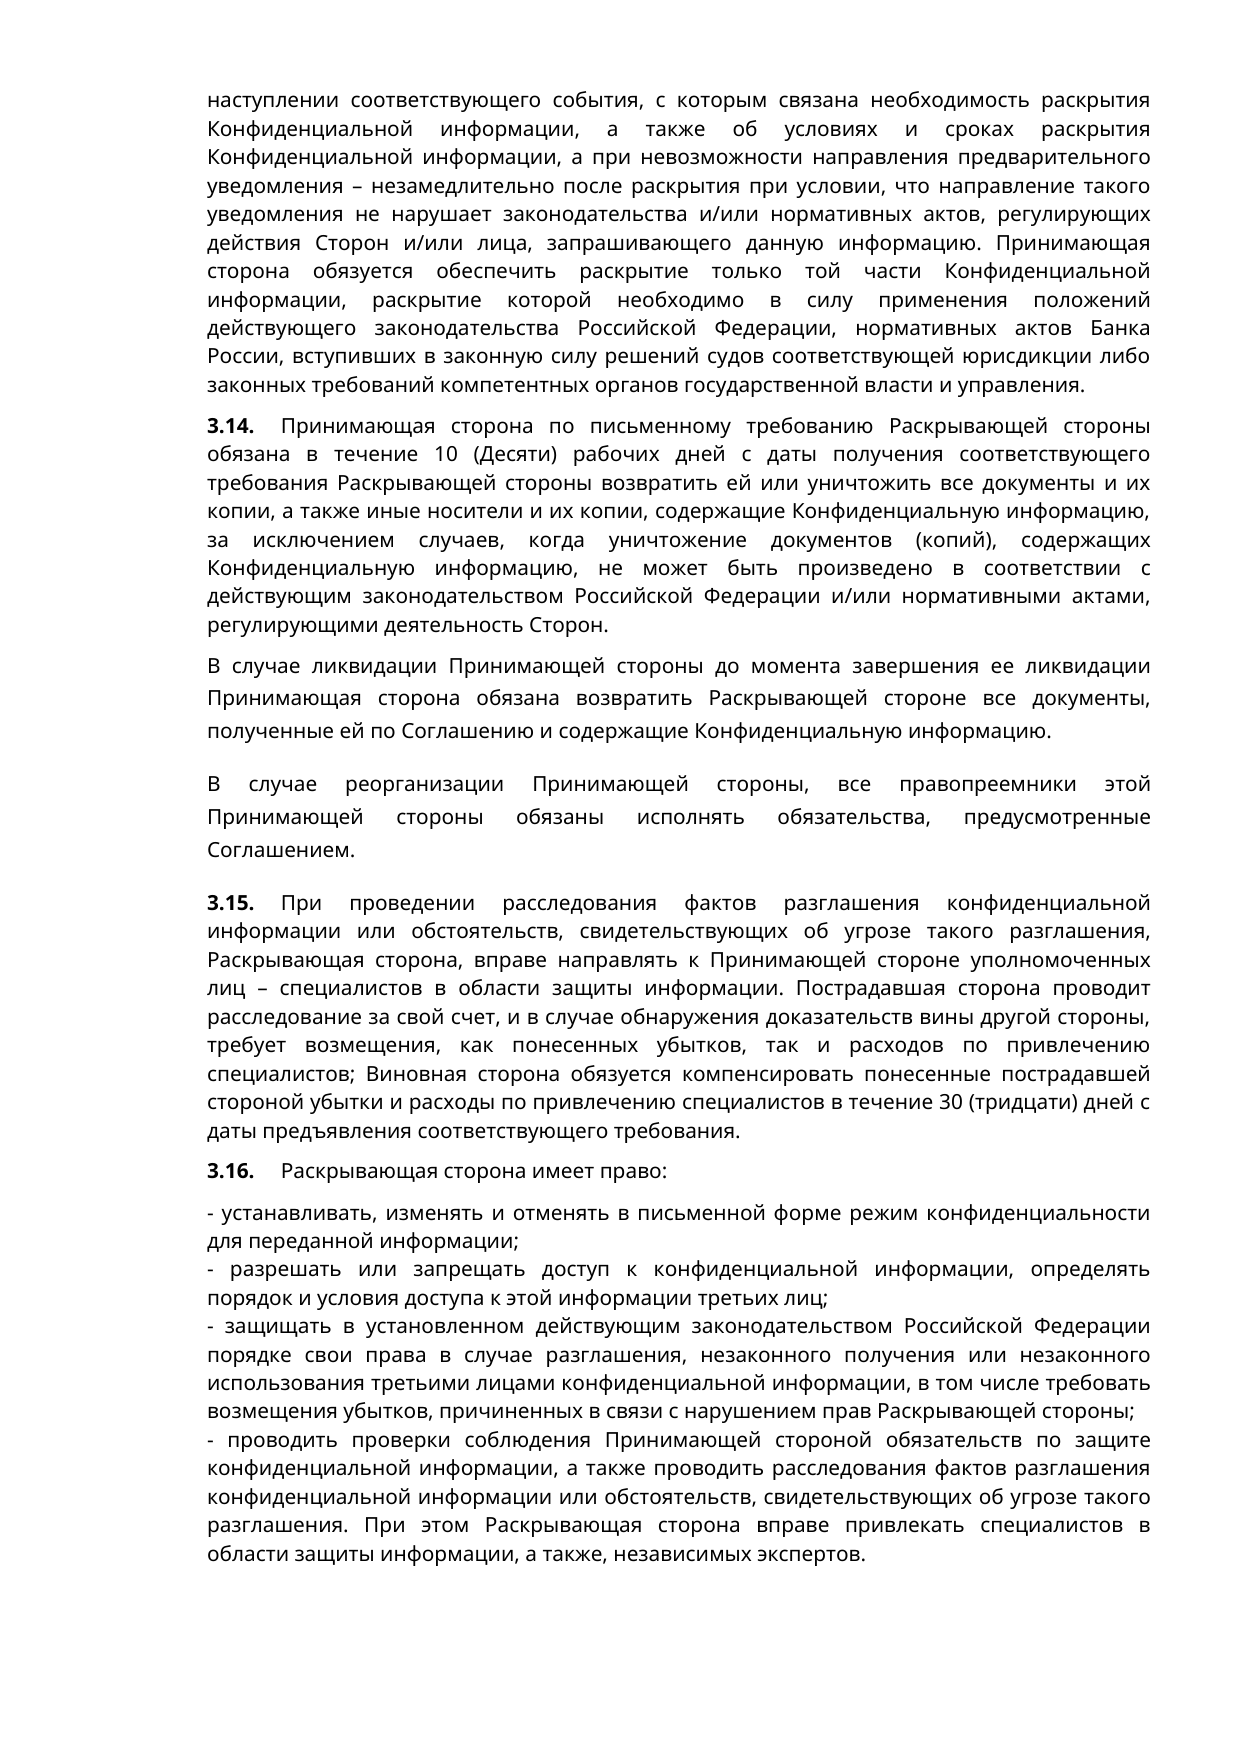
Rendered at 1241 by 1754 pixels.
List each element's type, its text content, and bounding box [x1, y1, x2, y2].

list - защищать в установленном действующим законодательством Российской Федерации порядке свои права в случае разглашения, незаконного получения или незаконного использования третьими лицами конфиденциальной информации, в том числе требовать возмещения убытков, причиненных в связи с нарушением прав Раскрывающей стороны; [207, 1311, 1152, 1425]
text В случае ликвидации Принимающей стороны до момента завершения ее ликвидации Принимающая сторона обязана возвратить Раскрывающей стороне все документы, полученные ей по Соглашению и содержащие Конфиденциальную информацию. [207, 651, 1152, 744]
list - устанавливать, изменять и отменять в письменной форме режим конфиденциальности для переданной информации; [207, 1198, 1152, 1254]
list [207, 86, 1152, 398]
list Принимающая сторона по письменному требованию Раскрывающей стороны обязана в течение 10 (Десяти) рабочих дней с даты получения соответствующего требования Раскрывающей стороны возвратить ей или уничтожить все документы и их копии, а также иные носители и их копии, содержащие Конфиденциальную информацию, за исключением случаев, когда уничтожение документов (копий), содержащих Конфиденциальную информацию, не может быть произведено в соответствии с действующим законодательством Российской Федерации и/или нормативными актами, регулирующими деятельность Сторон. [207, 411, 1152, 638]
list Раскрывающая сторона имеет право: [207, 1157, 1152, 1185]
list - разрешать или запрещать доступ к конфиденциальной информации, определять порядок и условия доступа к этой информации третьих лиц; [207, 1254, 1152, 1311]
text В случае реорганизации Принимающей стороны, все правопреемники этой Принимающей стороны обязаны исполнять обязательства, предусмотренные Соглашением. [207, 769, 1152, 863]
list - проводить проверки соблюдения Принимающей стороной обязательств по защите конфиденциальной информации, а также проводить расследования фактов разглашения конфиденциальной информации или обстоятельств, свидетельствующих об угрозе такого разглашения. При этом Раскрывающая сторона вправе привлекать специалистов в области защиты информации, а также, независимых экспертов. [207, 1425, 1152, 1567]
list При проведении расследования фактов разглашения конфиденциальной информации или обстоятельств, свидетельствующих об угрозе такого разглашения, Раскрывающая сторона, вправе направлять к Принимающей стороне уполномоченных лиц – специалистов в области защиты информации. Пострадавшая сторона проводит расследование за свой счет, и в случае обнаружения доказательств вины другой стороны, требует возмещения, как понесенных убытков, так и расходов по привлечению специалистов; Виновная сторона обязуется компенсировать понесенные пострадавшей стороной убытки и расходы по привлечению специалистов в течение 30 (тридцати) дней с даты предъявления соответствующего требования. [207, 888, 1152, 1144]
